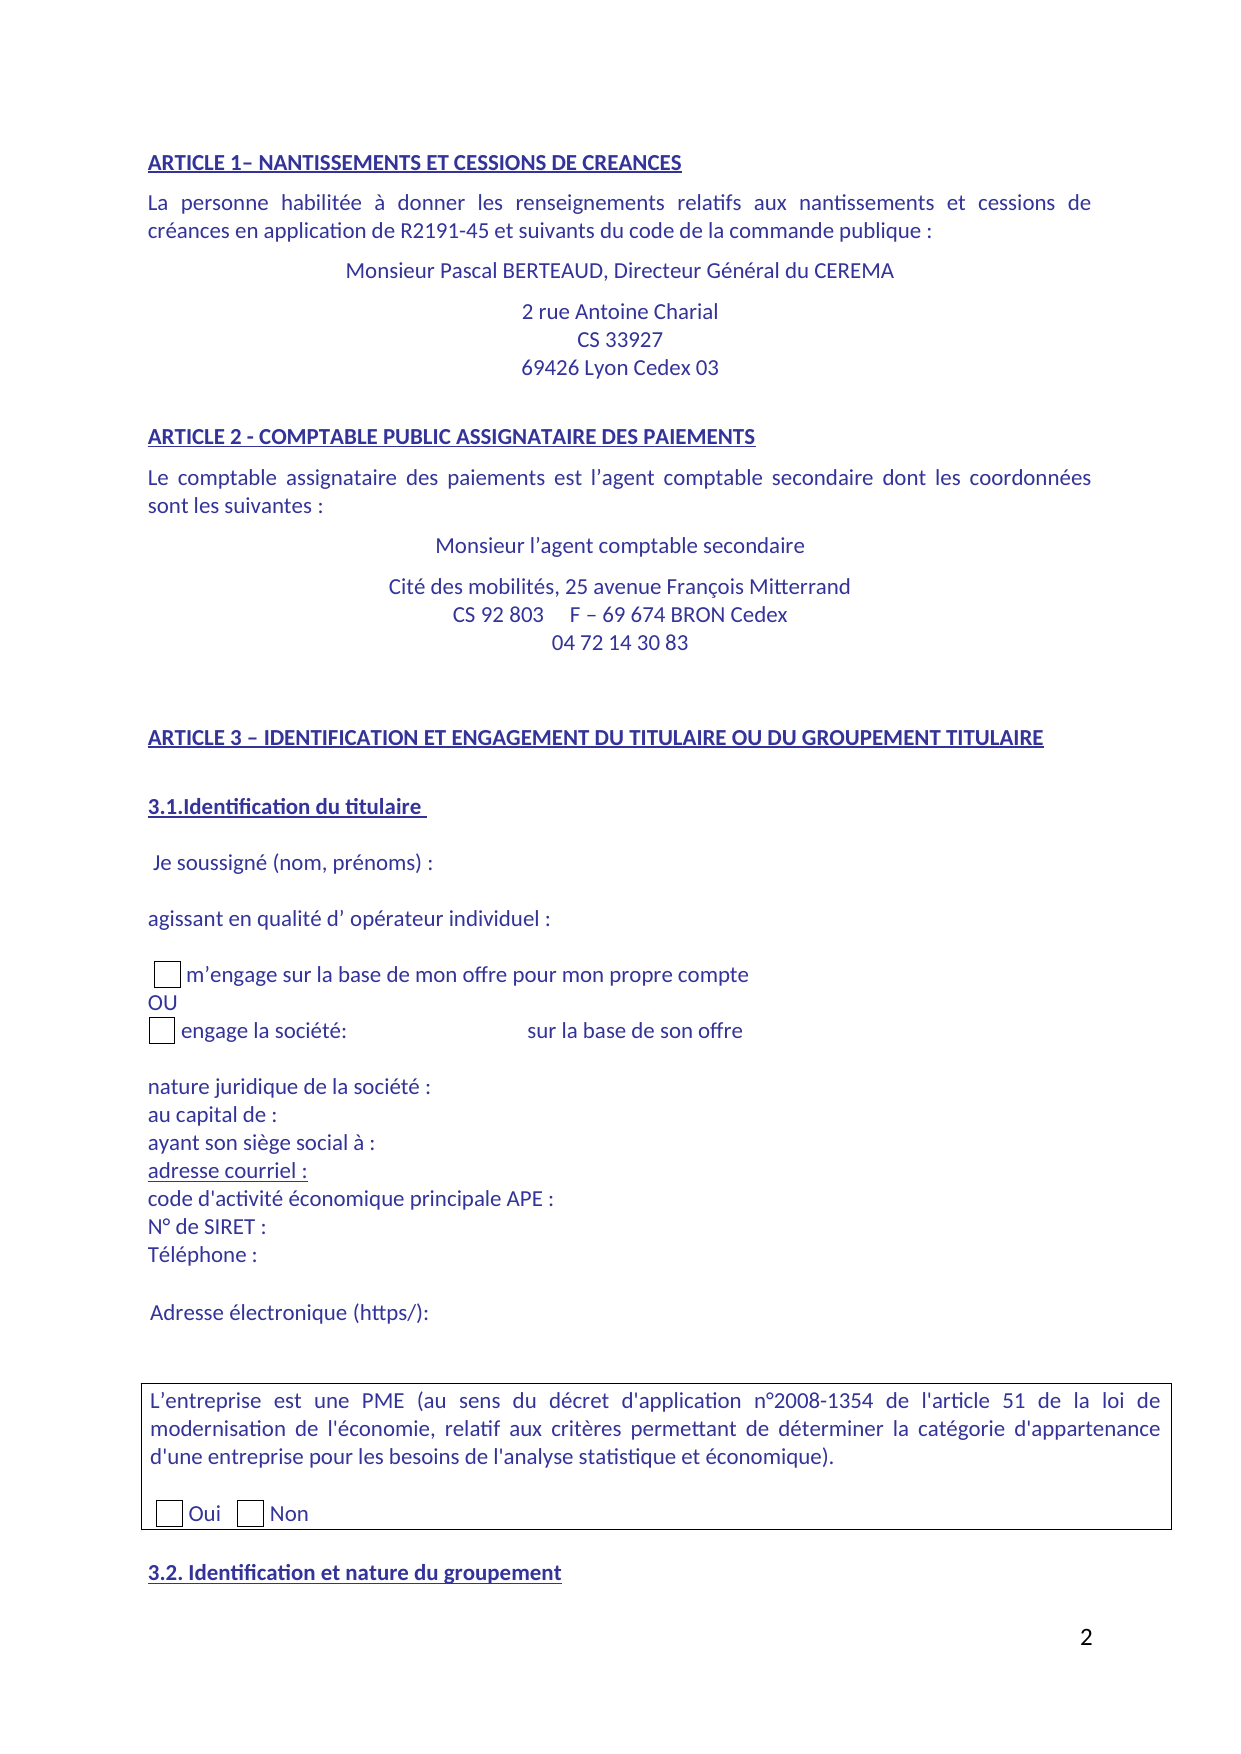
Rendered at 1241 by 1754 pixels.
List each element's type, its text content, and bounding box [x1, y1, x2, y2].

text Le comptable assignataire des paiements est l’agent comptable secondaire dont les coordonnées sont les suivantes : [148, 463, 1093, 519]
text 04 72 14 30 83 [148, 628, 1093, 656]
text Monsieur Pascal BERTEAUD, Directeur Général du CEREMA [148, 257, 1093, 285]
text Adresse électronique (https/): [150, 1298, 1162, 1326]
subtitle ARTICLE 1– NANTISSEMENTS ET CESSIONS DE CREANCES [148, 148, 1093, 176]
text Téléphone : [148, 1241, 1093, 1268]
text CS 92 803 F – 69 674 BRON Cedex [148, 600, 1093, 628]
text 3.1.Identification du titulaire [148, 792, 1093, 820]
text Monsieur l’agent comptable secondaire [148, 532, 1093, 559]
subtitle ARTICLE 3 – IDENTIFICATION ET ENGAGEMENT DU TITULAIRE OU DU GROUPEMENT TITULAIRE [148, 723, 1093, 751]
text agissant en qualité d’ opérateur individuel : [148, 904, 1093, 932]
text OU [148, 988, 1093, 1016]
text 69426 Lyon Cedex 03 [148, 353, 1093, 381]
text engage la société: sur la base de son offre [148, 1016, 1093, 1044]
text 2 rue Antoine Charial [148, 297, 1093, 325]
subtitle ARTICLE 2 - COMPTABLE PUBLIC ASSIGNATAIRE DES PAIEMENTS [148, 422, 1093, 451]
text CS 33927 [148, 325, 1093, 353]
text Cité des mobilités, 25 avenue François Mitterrand [148, 572, 1093, 600]
text code d'activité économique principale APE : [148, 1184, 1093, 1212]
text ayant son siège social à : [148, 1128, 1093, 1156]
text La personne habilitée à donner les renseignements relatifs aux nantissements et cessions de créances en application de R2191-45 et suivants du code de la commande publique : [148, 188, 1093, 244]
text adresse courriel : [148, 1156, 1093, 1184]
text nature juridique de la société : [148, 1072, 1093, 1100]
text Je soussigné (nom, prénoms) : [148, 848, 1093, 876]
text Oui Non [142, 1496, 1171, 1529]
text 3.2. Identification et nature du groupement [148, 1558, 1093, 1586]
text m’engage sur la base de mon offre pour mon propre compte [148, 960, 1093, 988]
text N° de SIRET : [148, 1212, 1093, 1241]
text au capital de : [148, 1100, 1093, 1128]
text L’entreprise est une PME (au sens du décret d'application n°2008-1354 de l'article 51 de la loi de modernisation de l'économie, relatif aux critères permettant de déterminer la catégorie d'appartenance d'une entreprise pour les besoins de l'analyse statistique et économique). [142, 1384, 1171, 1470]
